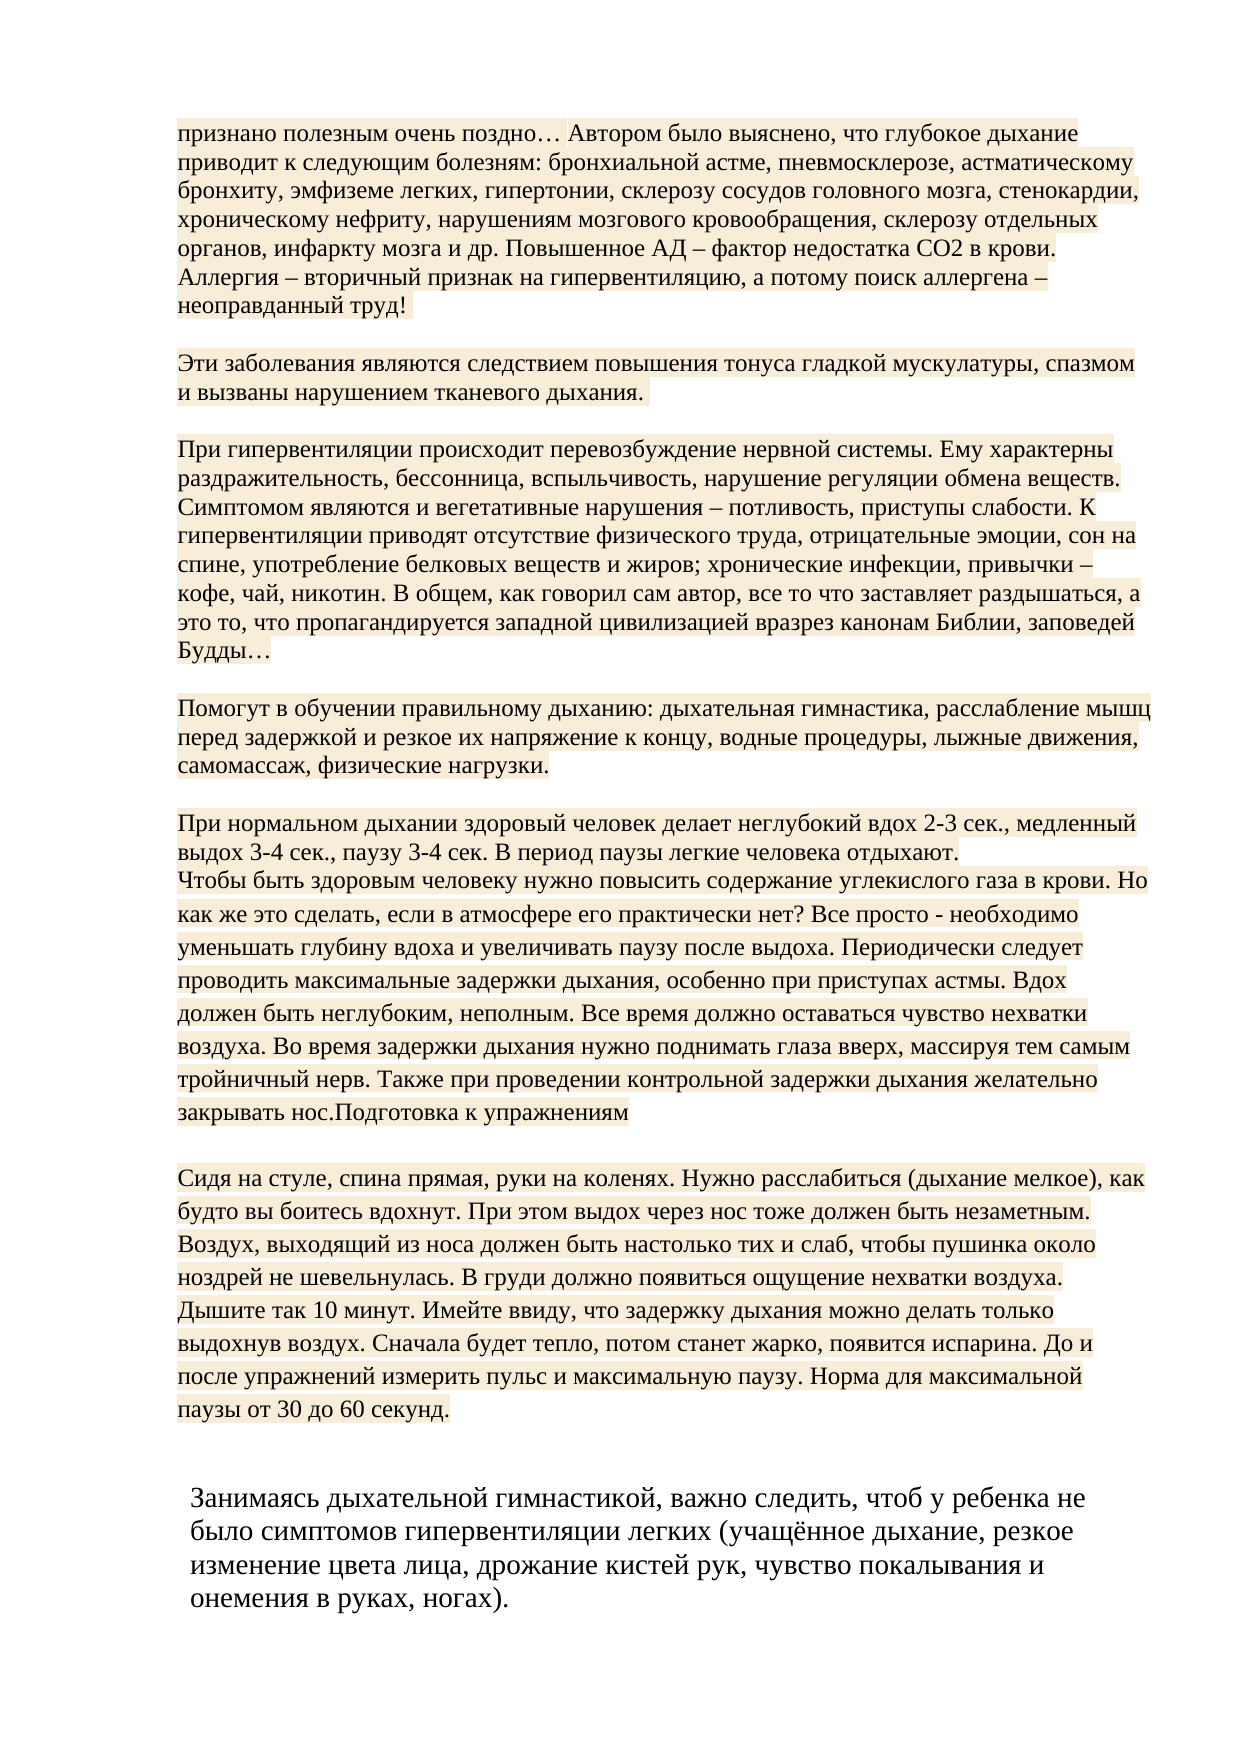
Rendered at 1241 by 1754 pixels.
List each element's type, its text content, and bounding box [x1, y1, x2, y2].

text Чтобы быть здоровым человеку нужно повысить содержание углекислого газа в крови. Но как же это сделать, если в атмосфере его практически нет? Все просто - необходимо уменьшать глубину вдоха и увеличивать паузу после выдоха. Периодически следует проводить максимальные задержки дыхания, особенно при приступах астмы. Вдох должен быть неглубоким, неполным. Все время должно оставаться чувство нехватки воздуха. Во время задержки дыхания нужно поднимать глаза вверх, массируя тем самым тройничный нерв. Также при проведении контрольной задержки дыхания желательно закрывать нос.Подготовка к упражнениям Сидя на стуле, спина прямая, руки на коленях. Нужно расслабиться (дыхание мелкое), как будто вы боитесь вдохнут. При этом выдох через нос тоже должен быть незаметным. Воздух, выходящий из носа должен быть настолько тих и слаб, чтобы пушинка около ноздрей не шевельнулась. В груди должно появиться ощущение нехватки воздуха. Дышите так 10 минут. Имейте ввиду, что задержку дыхания можно делать только выдохнув воздух. Сначала будет тепло, потом станет жарко, появится испарина. До и после упражнений измерить пульс и максимальную паузу. Норма для максимальной паузы от 30 до 60 секунд. [177, 866, 1152, 1455]
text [190, 1480, 1139, 1614]
